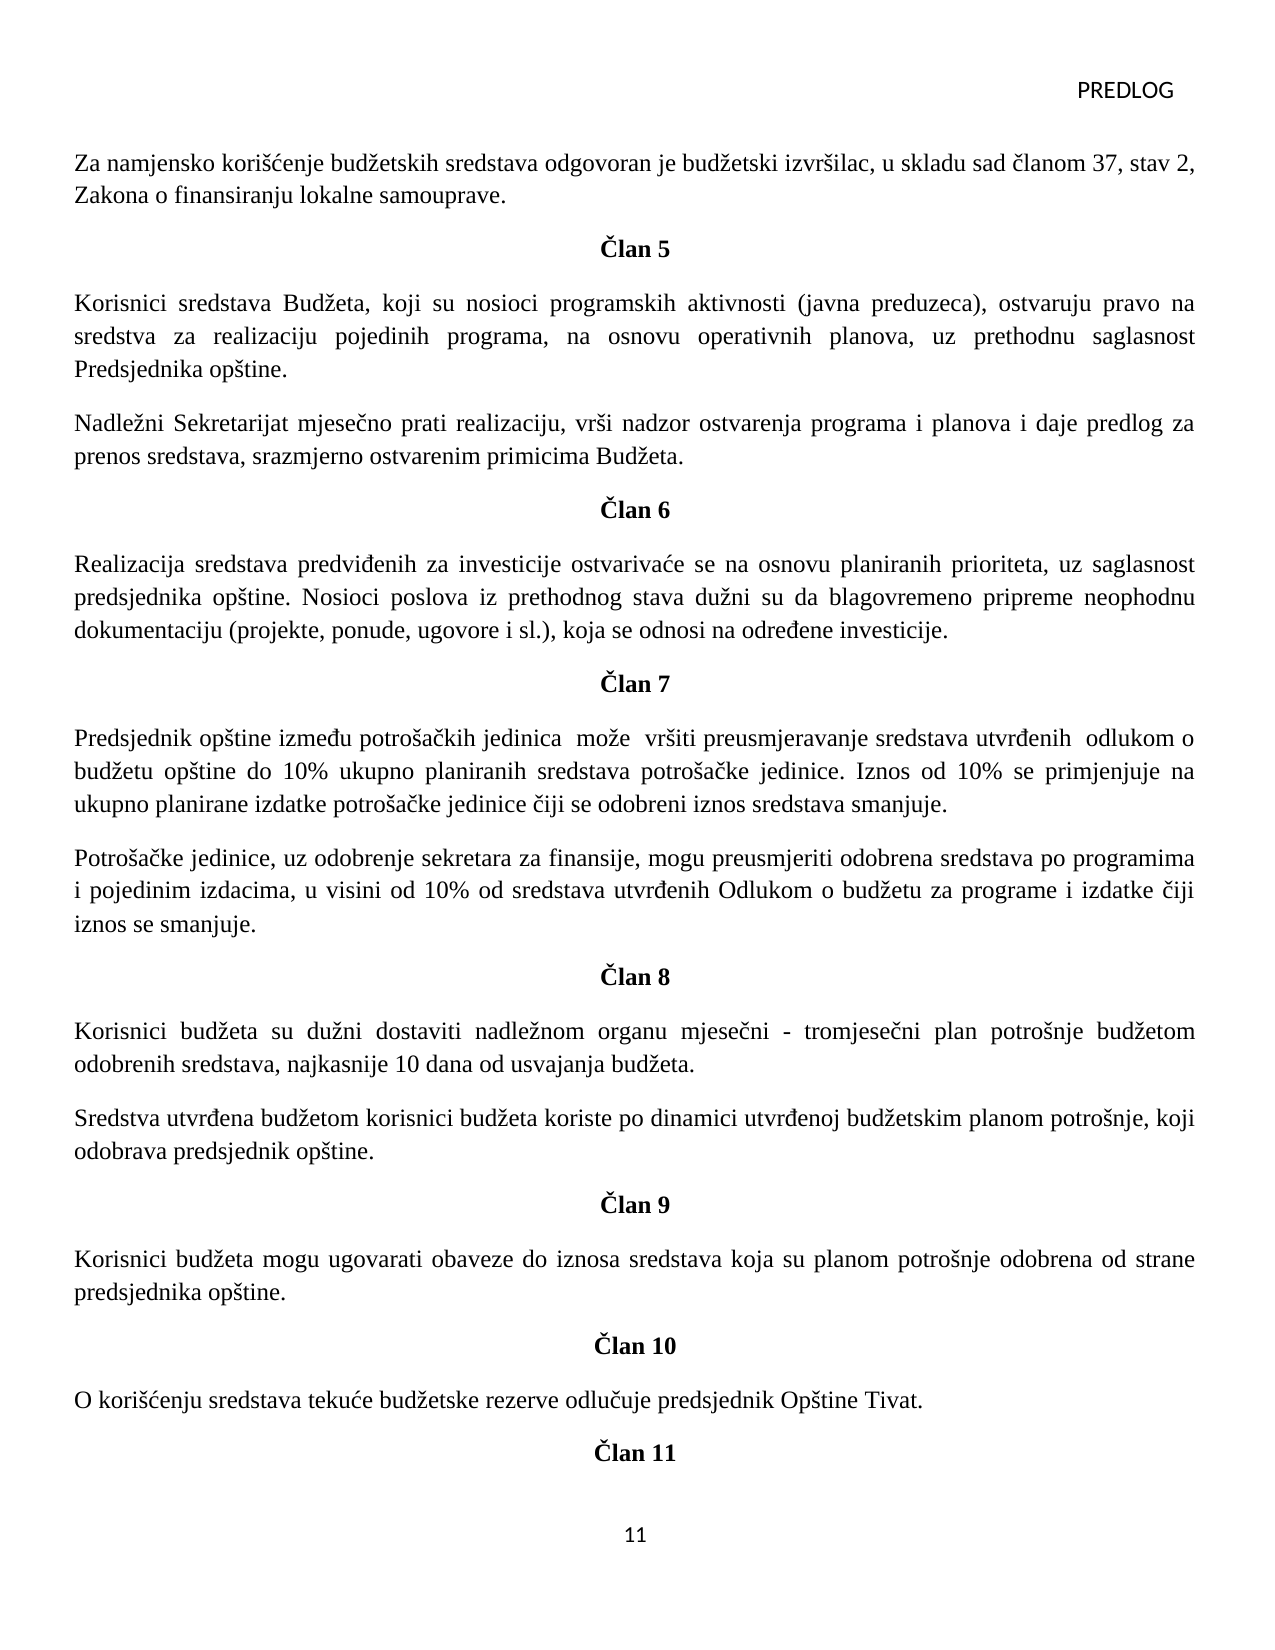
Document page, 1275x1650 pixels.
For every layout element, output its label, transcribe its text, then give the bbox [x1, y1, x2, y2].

text Član 5 [74, 234, 1196, 263]
text O korišćenju sredstava tekuće budžetske rezerve odlučuje predsjednik Opštine Tivat. [74, 1385, 1196, 1413]
text Član 9 [74, 1190, 1196, 1219]
text Član 10 [74, 1331, 1196, 1359]
text Korisnici sredstava Budžeta, koji su nosioci programskih aktivnosti (javna preduzeca), ostvaruju pravo na sredstva za realizaciju pojedinih programa, na osnovu operativnih planova, uz prethodnu saglasnost Predsjednika opštine. [74, 288, 1196, 383]
text Korisnici budžeta su dužni dostaviti nadležnom organu mjesečni - tromjesečni plan potrošnje budžetom odobrenih sredstava, najkasnije 10 dana od usvajanja budžeta. [74, 1016, 1196, 1078]
text Član 6 [74, 495, 1196, 524]
text Za namjensko korišćenje budžetskih sredstava odgovoran je budžetski izvršilac, u skladu sad članom 37, stav 2, Zakona o finansiranju lokalne samouprave. [74, 148, 1196, 209]
text Sredstva utvrđena budžetom korisnici budžeta koriste po dinamici utvrđenoj budžetskim planom potrošnje, koji odobrava predsjednik opštine. [74, 1103, 1196, 1165]
text Korisnici budžeta mogu ugovarati obaveze do iznosa sredstava koja su planom potrošnje odobrena od strane predsjednika opštine. [74, 1244, 1196, 1306]
text Član 11 [74, 1438, 1196, 1467]
text Član 8 [74, 962, 1196, 991]
text Predsjednik opštine između potrošačkih jedinica može vršiti preusmjeravanje sredstava utvrđenih odlukom o budžetu opštine do 10% ukupno planiranih sredstava potrošačke jedinice. Iznos od 10% se primjenjuje na ukupno planirane izdatke potrošačke jedinice čiji se odobreni iznos sredstava smanjuje. [74, 723, 1196, 817]
text Potrošačke jedinice, uz odobrenje sekretara za finansije, mogu preusmjeriti odobrena sredstava po programima i pojedinim izdacima, u visini od 10% od sredstava utvrđenih Odlukom o budžetu za programe i izdatke čiji iznos se smanjuje. [74, 843, 1196, 937]
text Nadležni Sekretarijat mjesečno prati realizaciju, vrši nadzor ostvarenja programa i planova i daje predlog za prenos sredstava, srazmjerno ostvarenim primicima Budžeta. [74, 408, 1196, 470]
text Član 7 [74, 669, 1196, 698]
text Realizacija sredstava predviđenih za investicije ostvarivaće se na osnovu planiranih prioriteta, uz saglasnost predsjednika opštine. Nosioci poslova iz prethodnog stava dužni su da blagovremeno pripreme neophodnu dokumentaciju (projekte, ponude, ugovore i sl.), koja se odnosi na određene investicije. [74, 549, 1196, 644]
